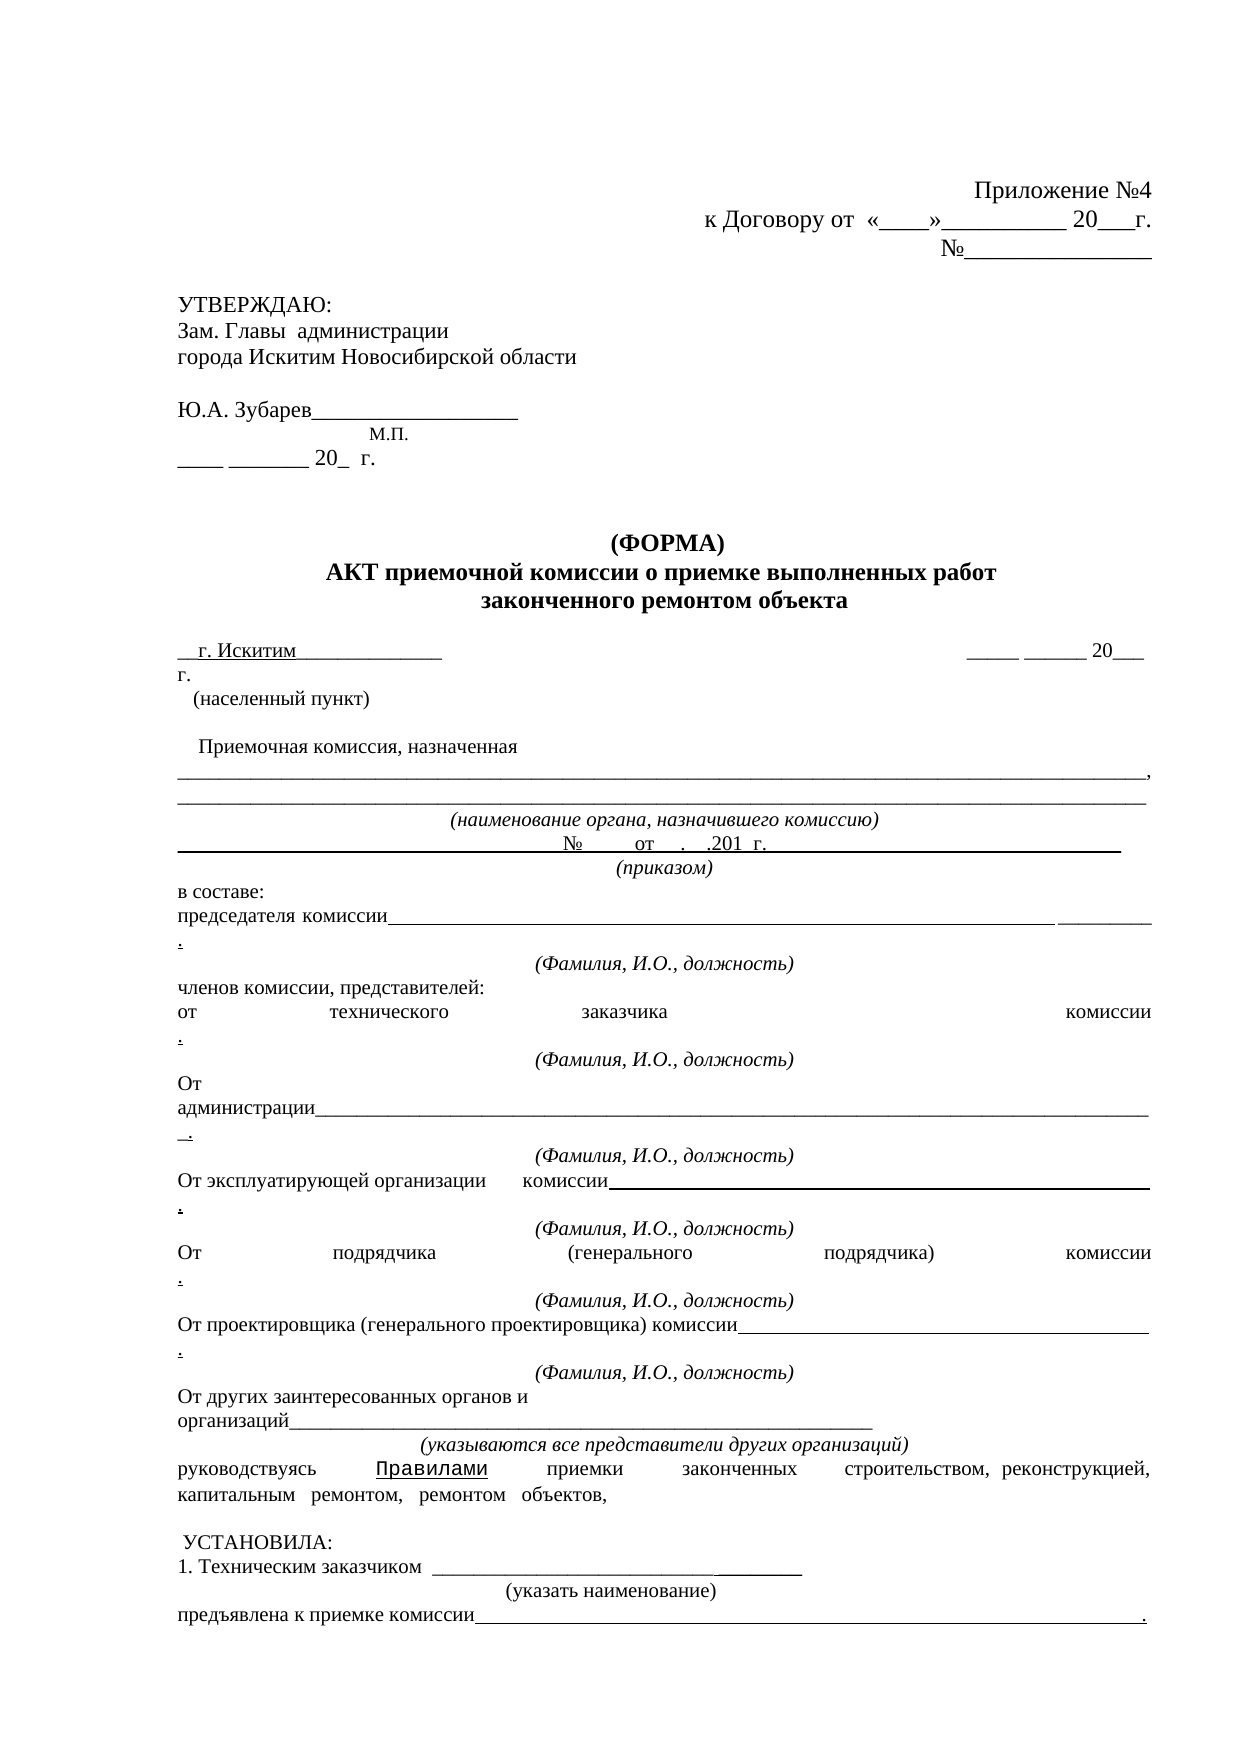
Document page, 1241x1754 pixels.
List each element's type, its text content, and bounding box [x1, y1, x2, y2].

text 1. Техническим заказчиком ___________________________ ________ [177, 1554, 1152, 1578]
text (Фамилия, И.О., должность) [177, 1288, 1152, 1312]
text руководствуясь Правилами приемки законченных строительством, реконструкцией, капитальным ремонтом, ремонтом объектов, [177, 1456, 1152, 1506]
text (Фамилия, И.О., должность) [177, 1047, 1152, 1071]
text __г. Искитим______________ _____ ______ 20___ г. [177, 638, 1152, 686]
text _____________________________________________________________________________________________ [177, 782, 1152, 807]
text От эксплуатирующей организации комиссии . [177, 1167, 1152, 1216]
text От проектировщика (генерального проектировщика) комиссии . [177, 1312, 1152, 1360]
text УСТАНОВИЛА: [177, 1530, 1152, 1554]
text М.П. [177, 422, 1152, 444]
text (указываются все представители других организаций) [177, 1432, 1152, 1456]
text Ю.А. Зубарев__________________ [177, 396, 1152, 422]
text УТВЕРЖДАЮ: [177, 291, 1152, 317]
text к Договору от «____»__________ 20___г. [177, 204, 1152, 233]
text предъявлена к приемке комиссии . [177, 1602, 1152, 1626]
text Приемочная комиссия, назначенная _____________________________________________________________________________________________, [177, 734, 1152, 782]
text председателя комиссии _________ . [177, 903, 1152, 951]
text _______ _ № ____ от __.__.201_г.__________________________________ [177, 831, 1152, 855]
text (приказом) [177, 855, 1152, 879]
text членов комиссии, представителей: [177, 975, 1152, 999]
text (ФОРМА) [177, 528, 1152, 557]
text (Фамилия, И.О., должность) [177, 1143, 1152, 1167]
text (Фамилия, И.О., должность) [177, 1216, 1152, 1240]
text №_______________ [177, 233, 1152, 262]
text ____ _______ 20_ г. [177, 444, 1152, 470]
text От администрации_________________________________________________________________________________. [177, 1071, 1152, 1143]
text От других заинтересованных органов и организаций________________________________________________________ [177, 1384, 1152, 1432]
text в составе: [177, 879, 1152, 903]
text (Фамилия, И.О., должность) [177, 951, 1152, 975]
text Приложение №4 [177, 176, 1152, 204]
text города Искитим Новосибирской области [177, 343, 1152, 370]
text От подрядчика (генерального подрядчика) комиссии . [177, 1240, 1152, 1288]
text (населенный пункт) [177, 686, 1152, 710]
text Зам. Главы администрации [177, 317, 1152, 343]
text АКТ приемочной комиссии о приемке выполненных работ законченного ремонтом объекта [177, 557, 1152, 614]
text от технического заказчика комиссии . [177, 999, 1152, 1047]
text (наименование органа, назначившего комиссию) [177, 807, 1152, 831]
text (Фамилия, И.О., должность) [177, 1360, 1152, 1384]
text (указать наименование) [177, 1578, 1152, 1602]
